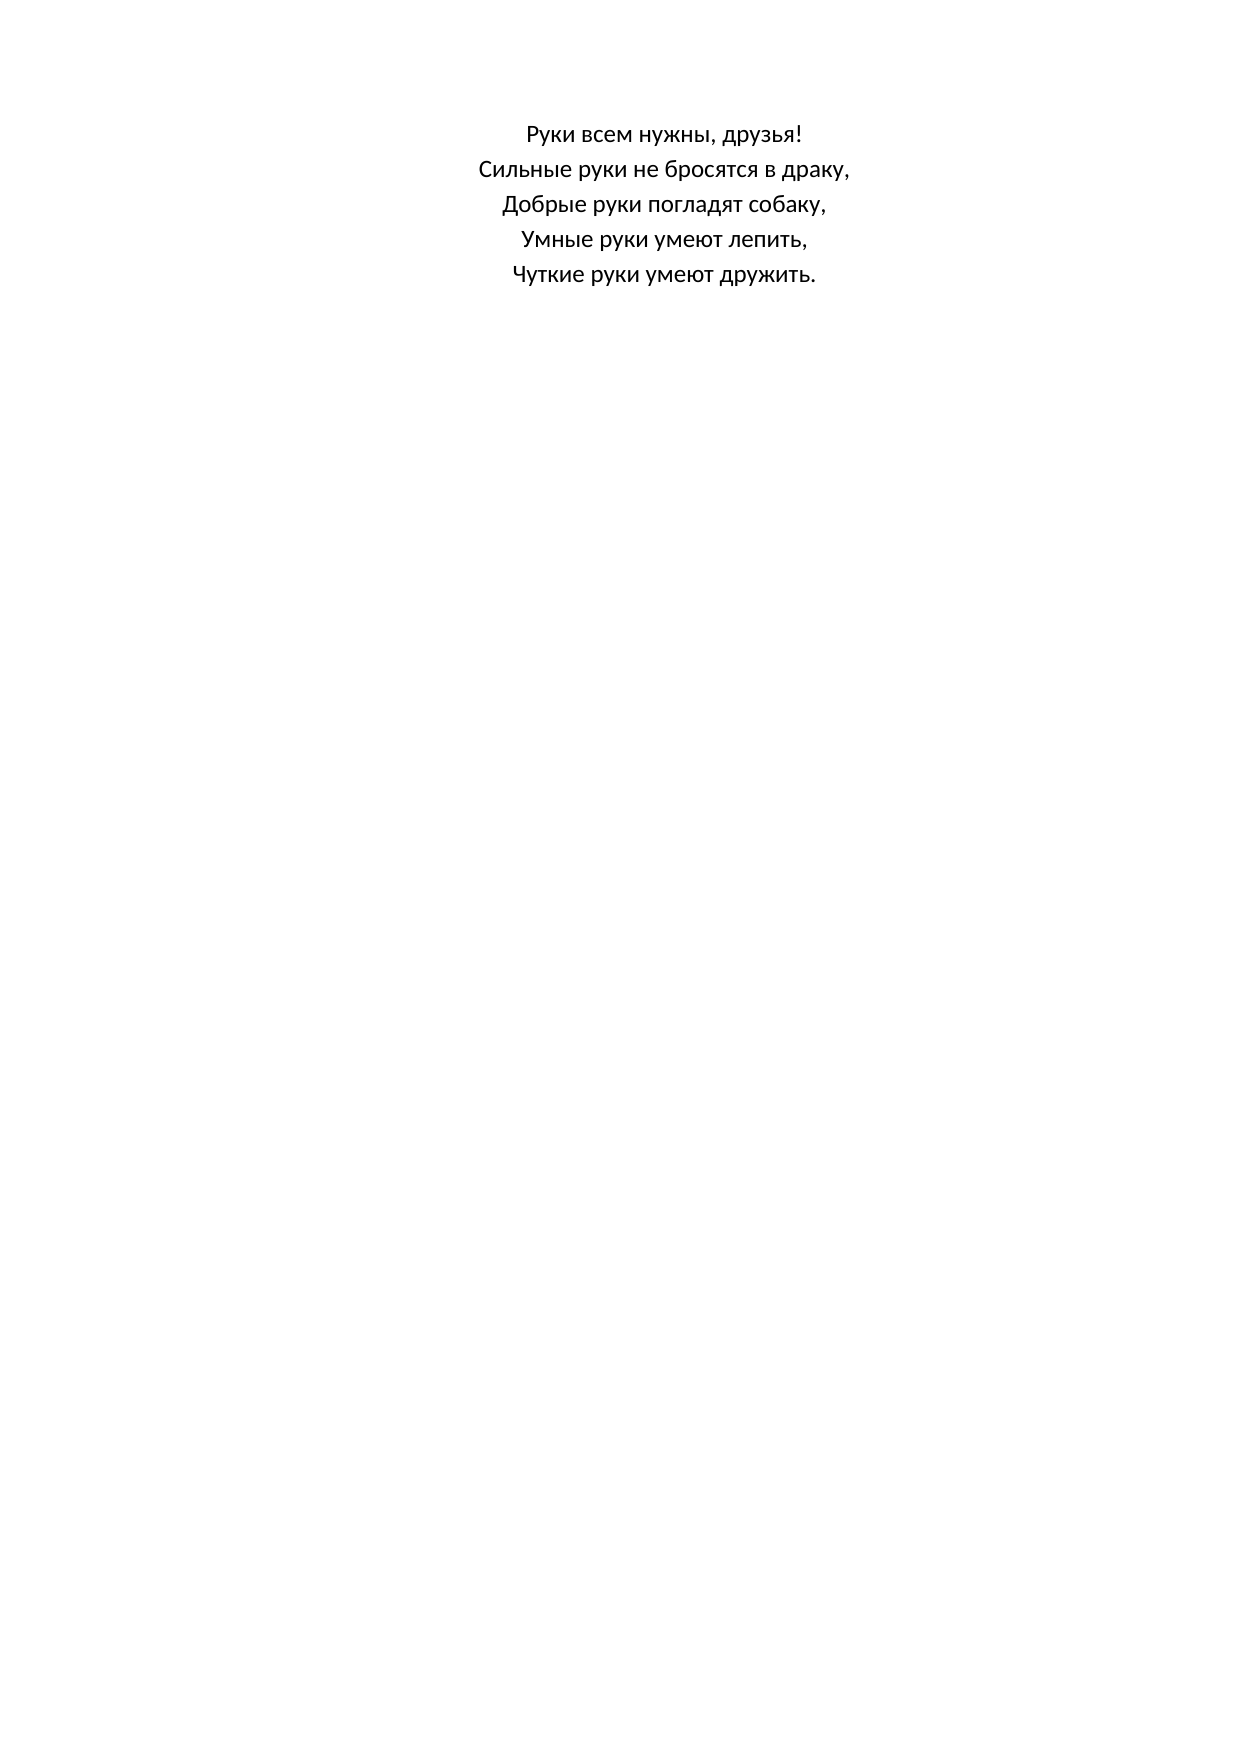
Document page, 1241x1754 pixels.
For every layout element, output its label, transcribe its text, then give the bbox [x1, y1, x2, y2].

text Сильные руки не бросятся в драку, [177, 153, 1152, 184]
text Умные руки умеют лепить, [177, 223, 1152, 254]
text Руки всем нужны, друзья! [177, 118, 1152, 149]
text Добрые руки погладят собаку, [177, 188, 1152, 219]
text Чуткие руки умеют дружить. [177, 258, 1152, 289]
